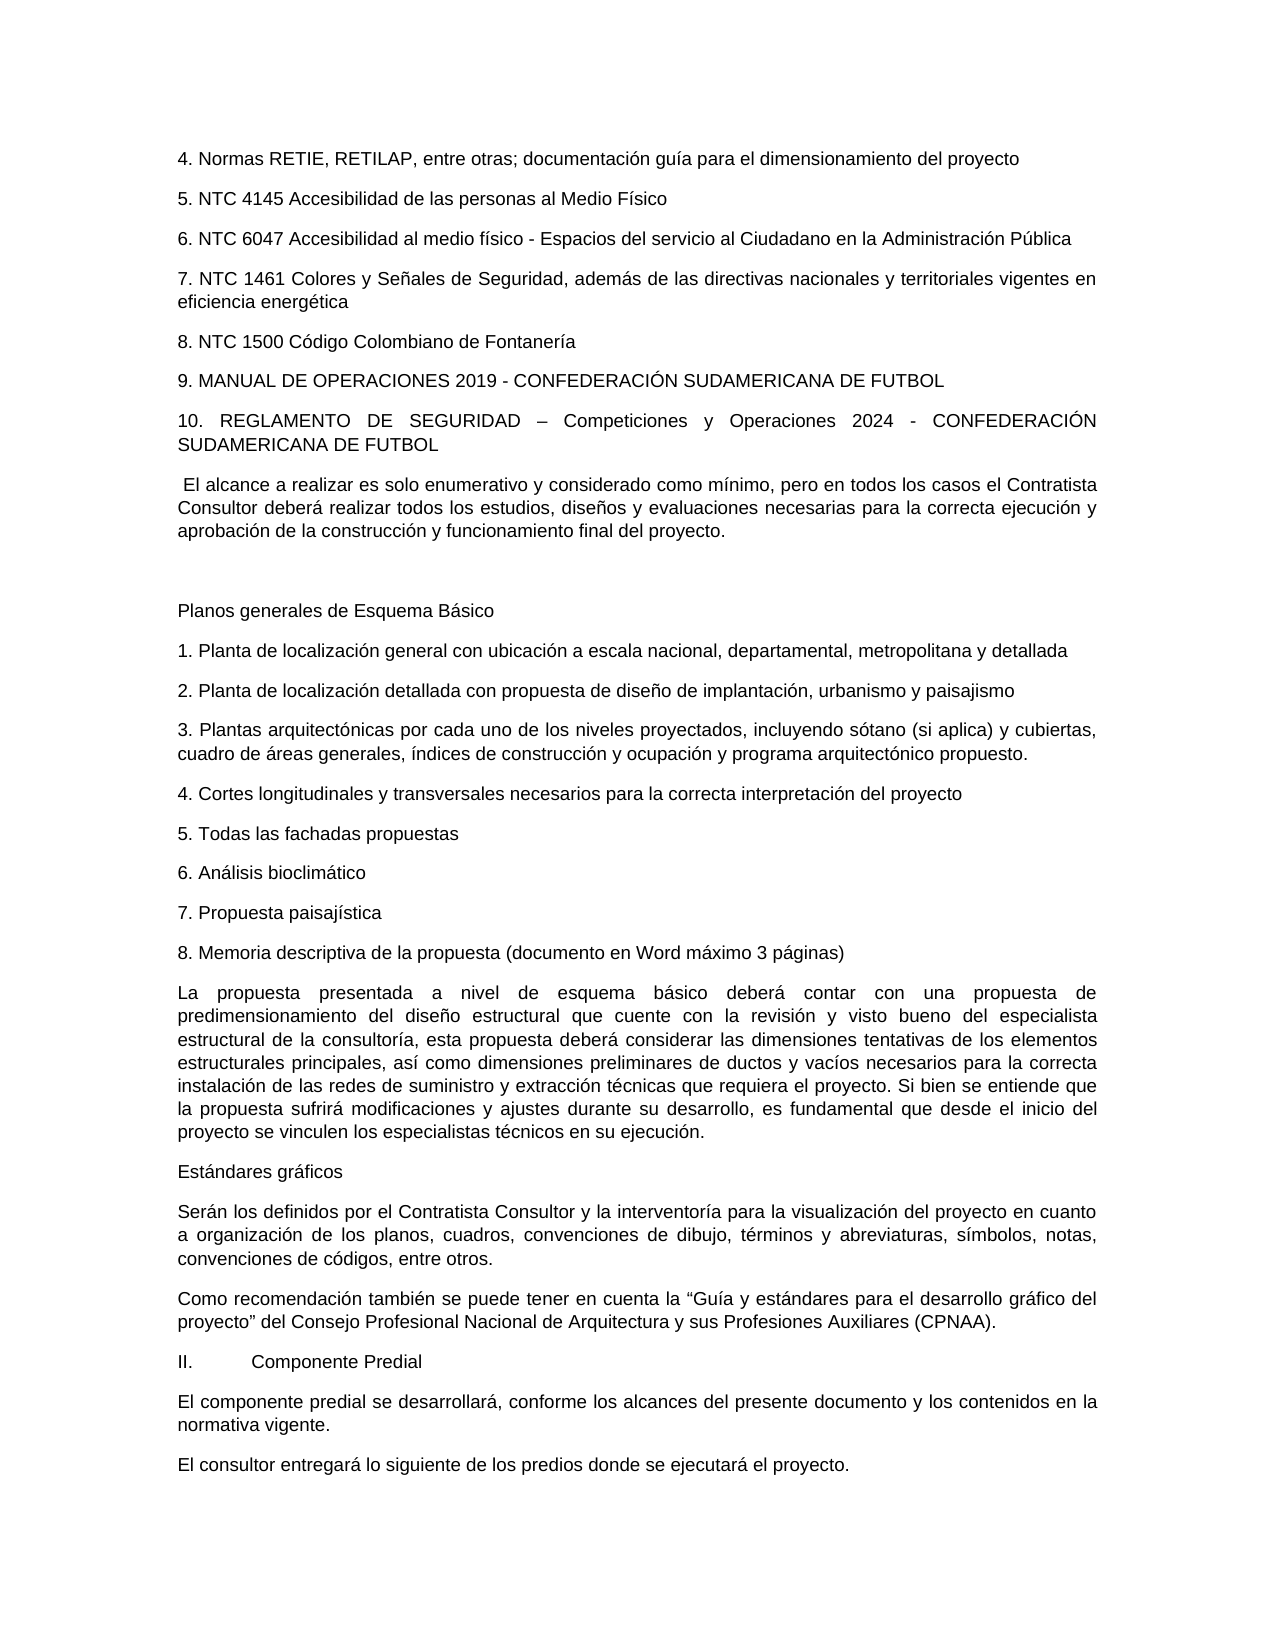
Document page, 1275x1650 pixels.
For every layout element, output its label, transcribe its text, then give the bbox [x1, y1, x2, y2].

text 1. Planta de localización general con ubicación a escala nacional, departamental, metropolitana y detallada [177, 639, 1098, 661]
text Estándares gráficos [177, 1161, 1098, 1183]
text 10. REGLAMENTO DE SEGURIDAD – Competiciones y Operaciones 2024 - CONFEDERACIÓN SUDAMERICANA DE FUTBOL [177, 410, 1098, 455]
text El componente predial se desarrollará, conforme los alcances del presente documento y los contenidos en la normativa vigente. [177, 1390, 1098, 1435]
text 5. NTC 4145 Accesibilidad de las personas al Medio Físico [177, 187, 1098, 209]
text 4. Cortes longitudinales y transversales necesarios para la correcta interpretación del proyecto [177, 782, 1098, 804]
text Como recomendación también se puede tener en cuenta la “Guía y estándares para el desarrollo gráfico del proyecto” del Consejo Profesional Nacional de Arquitectura y sus Profesiones Auxiliares (CPNAA). [177, 1287, 1098, 1332]
text 7. Propuesta paisajística [177, 902, 1098, 924]
text 4. Normas RETIE, RETILAP, entre otras; documentación guía para el dimensionamiento del proyecto [177, 148, 1098, 169]
text El alcance a realizar es solo enumerativo y considerado como mínimo, pero en todos los casos el Contratista Consultor deberá realizar todos los estudios, diseños y evaluaciones necesarias para la correcta ejecución y aprobación de la construcción y funcionamiento final del proyecto. [177, 473, 1098, 541]
text El consultor entregará lo siguiente de los predios donde se ejecutará el proyecto. [177, 1453, 1098, 1475]
text II. Componente Predial [177, 1351, 1098, 1372]
text Serán los definidos por el Contratista Consultor y la interventoría para la visualización del proyecto en cuanto a organización de los planos, cuadros, convenciones de dibujo, términos y abreviaturas, símbolos, notas, convenciones de códigos, entre otros. [177, 1201, 1098, 1269]
text Planos generales de Esquema Básico [177, 599, 1098, 621]
text 8. Memoria descriptiva de la propuesta (documento en Word máximo 3 páginas) [177, 942, 1098, 963]
text 5. Todas las fachadas propuestas [177, 822, 1098, 844]
text La propuesta presentada a nivel de esquema básico deberá contar con una propuesta de predimensionamiento del diseño estructural que cuente con la revisión y visto bueno del especialista estructural de la consultoría, esta propuesta deberá considerar las dimensiones tentativas de los elementos estructurales principales, así como dimensiones preliminares de ductos y vacíos necesarios para la correcta instalación de las redes de suministro y extracción técnicas que requiera el proyecto. Si bien se entiende que la propuesta sufrirá modificaciones y ajustes durante su desarrollo, es fundamental que desde el inicio del proyecto se vinculen los especialistas técnicos en su ejecución. [177, 982, 1098, 1143]
text 8. NTC 1500 Código Colombiano de Fontanería [177, 330, 1098, 352]
text 6. Análisis bioclimático [177, 862, 1098, 884]
text 9. MANUAL DE OPERACIONES 2019 - CONFEDERACIÓN SUDAMERICANA DE FUTBOL [177, 370, 1098, 392]
text 6. NTC 6047 Accesibilidad al medio físico - Espacios del servicio al Ciudadano en la Administración Pública [177, 227, 1098, 249]
text 7. NTC 1461 Colores y Señales de Seguridad, además de las directivas nacionales y territoriales vigentes en eficiencia energética [177, 267, 1098, 312]
text 2. Planta de localización detallada con propuesta de diseño de implantación, urbanismo y paisajismo [177, 679, 1098, 701]
text 3. Plantas arquitectónicas por cada uno de los niveles proyectados, incluyendo sótano (si aplica) y cubiertas, cuadro de áreas generales, índices de construcción y ocupación y programa arquitectónico propuesto. [177, 719, 1098, 764]
